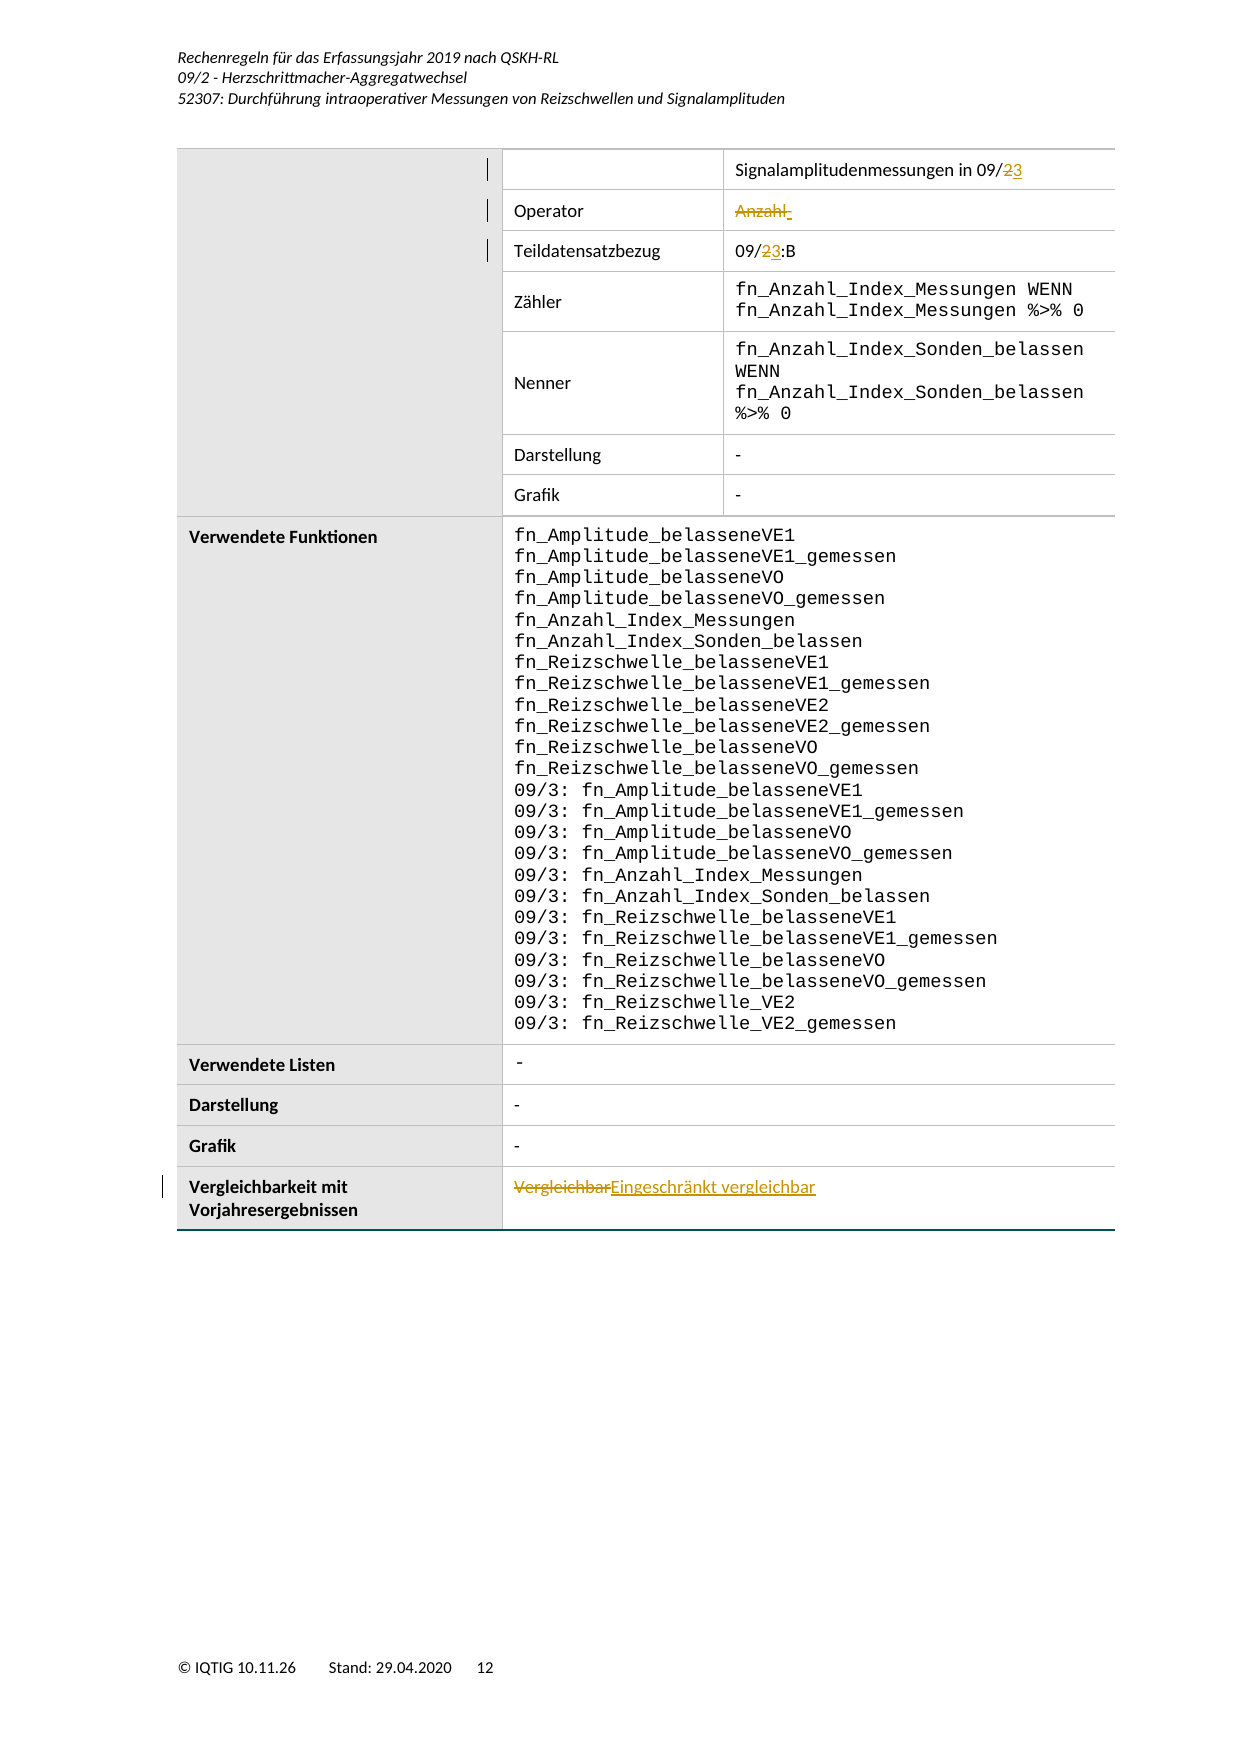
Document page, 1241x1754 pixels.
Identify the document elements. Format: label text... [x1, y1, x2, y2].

table_cell [503, 332, 723, 434]
table_cell - [503, 1045, 1115, 1084]
table_cell - [503, 1085, 1115, 1125]
table_cell [503, 272, 723, 331]
table_cell [503, 1167, 1115, 1229]
table_cell [503, 475, 723, 515]
table_cell [724, 435, 1115, 474]
table_cell Verwendete Funktionen [177, 517, 502, 1044]
table_cell [724, 231, 1115, 271]
table_cell Verwendete Listen [177, 1045, 502, 1084]
table_cell Grafik [177, 1126, 502, 1166]
table_cell [177, 149, 502, 516]
table_cell fn_Amplitude_belasseneVE1 fn_Amplitude_belasseneVE1_gemessen fn_Amplitude_belasseneVO fn_Amplitude_belasseneVO_gemessen fn_Anzahl_Index_Messungen fn_Anzahl_Index_Sonden_belassen fn_Reizschwelle_belasseneVE1 fn_Reizschwelle_belasseneVE1_gemessen fn_Reizschwelle_belasseneVE2 fn_Reizschwelle_belasseneVE2_gemessen fn_Reizschwelle_belasseneVO fn_Reizschwelle_belasseneVO_gemessen 09/3: fn_Amplitude_belasseneVE1 09/3: fn_Amplitude_belasseneVE1_gemessen 09/3: fn_Amplitude_belasseneVO 09/3: fn_Amplitude_belasseneVO_gemessen 09/3: fn_Anzahl_Index_Messungen 09/3: fn_Anzahl_Index_Sonden_belassen 09/3: fn_Reizschwelle_belasseneVE1 09/3: fn_Reizschwelle_belasseneVE1_gemessen 09/3: fn_Reizschwelle_belasseneVO 09/3: fn_Reizschwelle_belasseneVO_gemessen 09/3: fn_Reizschwelle_VE2 09/3: fn_Reizschwelle_VE2_gemessen [503, 517, 1115, 1044]
table_cell [724, 475, 1115, 515]
table_cell [724, 272, 1115, 331]
table_cell [503, 435, 723, 474]
table_cell Darstellung [177, 1085, 502, 1125]
table_cell [503, 231, 723, 271]
table_cell [724, 332, 1115, 434]
table_cell - [503, 1126, 1115, 1166]
table_cell [503, 190, 723, 230]
table_cell [724, 150, 1115, 189]
table_cell [724, 190, 1115, 230]
table_cell [503, 150, 723, 189]
table_cell Vergleichbarkeit mit Vorjahresergebnissen [177, 1167, 502, 1229]
